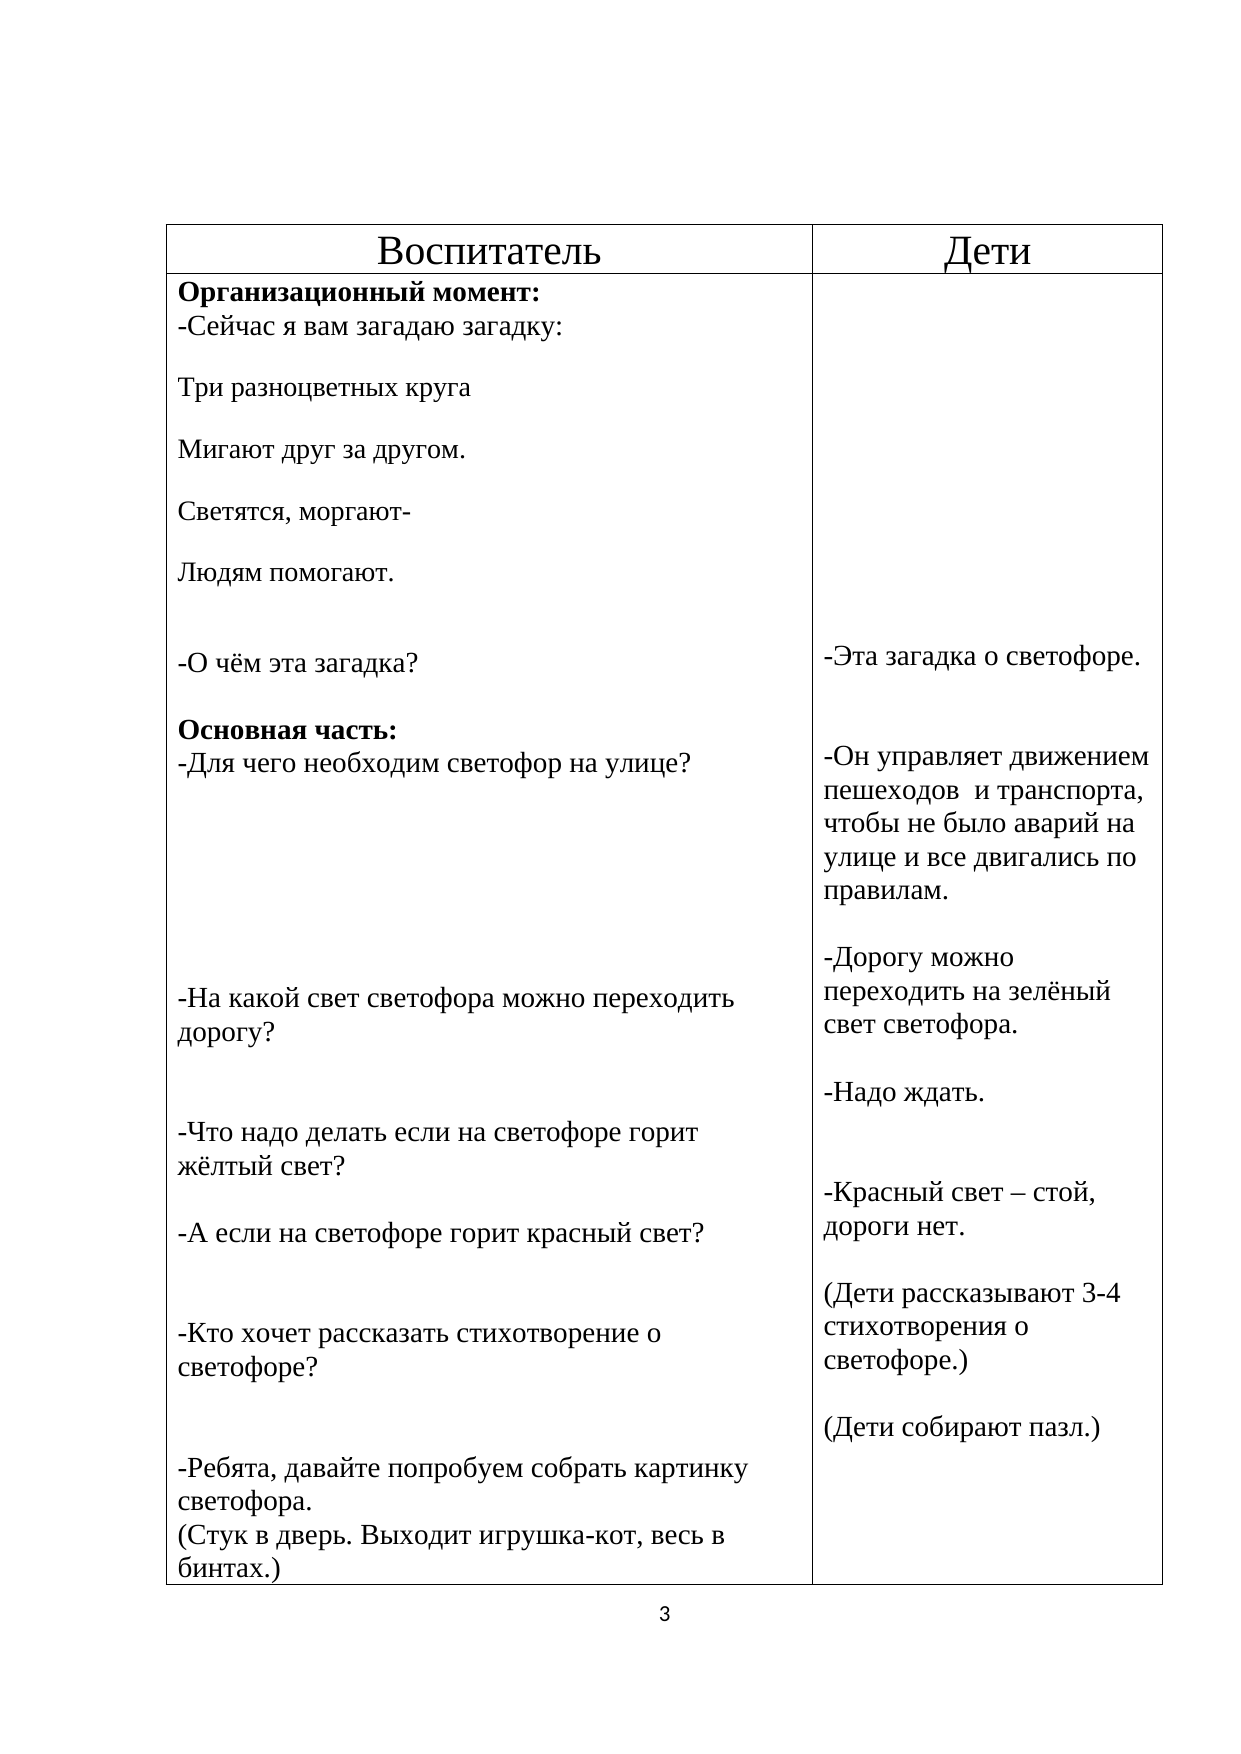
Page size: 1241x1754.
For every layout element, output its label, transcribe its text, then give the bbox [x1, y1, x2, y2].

table_header Дети [813, 225, 1162, 273]
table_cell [167, 274, 812, 1584]
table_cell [813, 274, 1162, 1584]
table_header Воспитатель [167, 225, 812, 273]
